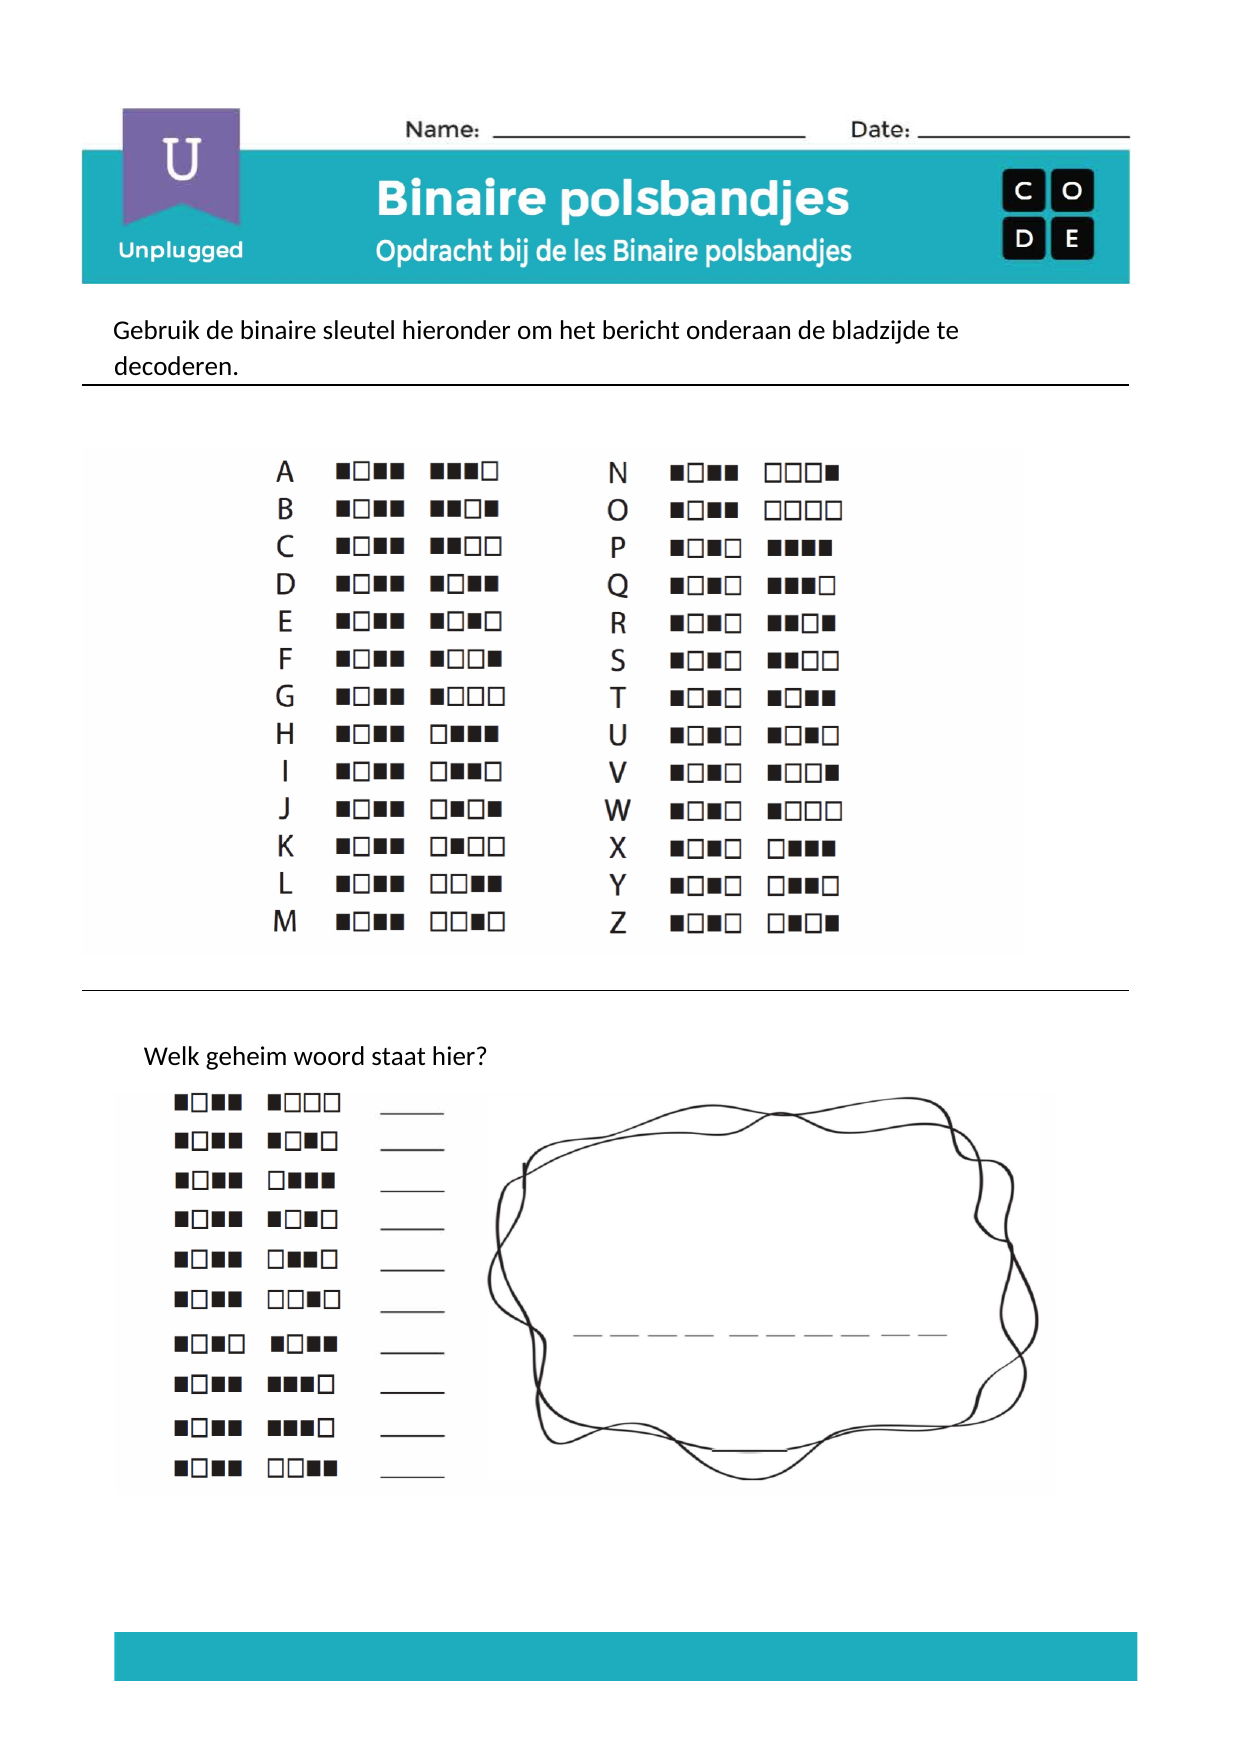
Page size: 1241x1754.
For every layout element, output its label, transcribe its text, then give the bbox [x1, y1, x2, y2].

picture [81, 108, 1131, 284]
text Gebruik de binaire sleutel hieronder om het bericht onderaan de bladzijde te decoderen. [113, 313, 1056, 382]
text Welk geheim woord staat hier? [143, 1039, 1056, 1072]
picture [114, 1091, 1056, 1495]
picture [114, 1632, 1138, 1681]
picture [82, 448, 1024, 955]
